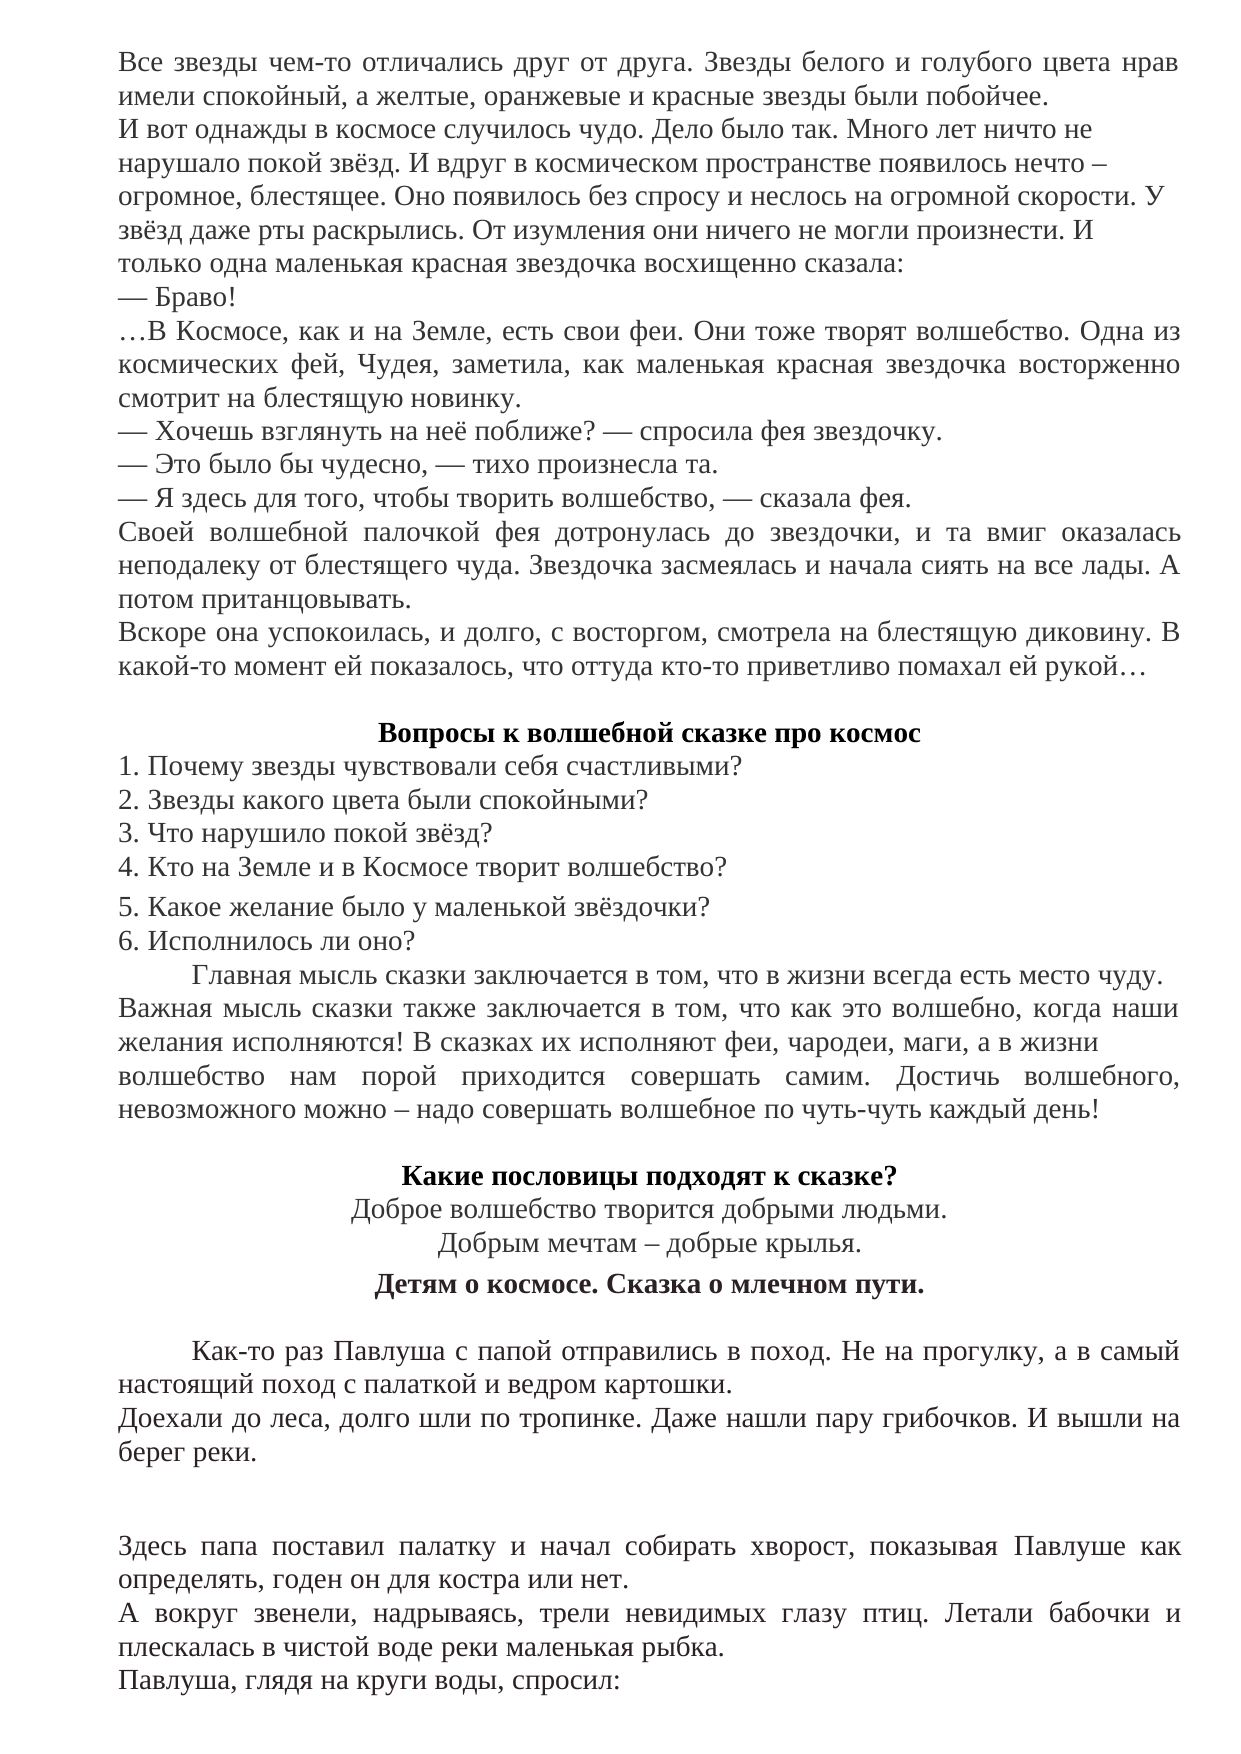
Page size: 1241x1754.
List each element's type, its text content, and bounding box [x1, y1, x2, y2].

list Кто на Земле и в Космосе творит волшебство? [118, 849, 1196, 883]
subtitle Вопросы к волшебной сказке про космос [378, 716, 1196, 749]
list Почему звезды чувствовали себя счастливыми? [118, 749, 1196, 782]
list Какое желание было у маленькой звёздочки? [118, 890, 1196, 923]
list Исполнилось ли оно? [118, 923, 1196, 957]
text А вокруг звенели, надрываясь, трели невидимых глазу птиц. Летали бабочки и плескалась в чистой воде реки маленькая рыбка. [118, 1595, 1181, 1662]
list Звезды какого цвета были спокойными? [118, 782, 1196, 816]
text Своей волшебной палочкой фея дотронулась до звездочки, и та вмиг оказалась неподалеку от блестящего чуда. Звездочка засмеялась и начала сиять на все лады. А потом пританцовывать. [118, 514, 1182, 614]
list Браво! [118, 279, 1196, 313]
text Как-то раз Павлуша с папой отправились в поход. Не на прогулку, а в самый настоящий поход с палаткой и ведром картошки. [118, 1333, 1181, 1400]
text Павлуша, глядя на круги воды, спросил: [118, 1662, 1196, 1696]
list Что нарушило покой звёзд? [118, 816, 1196, 849]
list Хочешь взглянуть на неё поближе? — спросила фея звездочку. [118, 413, 1196, 447]
list Это было бы чудесно, — тихо произнесла та. [118, 447, 1196, 480]
text …В Космосе, как и на Земле, есть свои феи. Они тоже творят волшебство. Одна из космических фей, Чудея, заметила, как маленькая красная звездочка восторженно смотрит на блестящую новинку. [118, 313, 1181, 413]
text Вскоре она успокоилась, и долго, с восторгом, смотрела на блестящую диковину. В какой-то момент ей показалось, что оттуда кто-то приветливо помахал ей рукой… [118, 614, 1181, 682]
text И вот однажды в космосе случилось чудо. Дело было так. Много лет ничто не нарушало покой звёзд. И вдруг в космическом пространстве появилось нечто – огромное, блестящее. Оно появилось без спросу и неслось на огромной скорости. У звёзд даже рты раскрылись. От изумления они ничего не могли произнести. И только одна маленькая красная звездочка восхищенно сказала: [118, 111, 1167, 279]
text Главная мысль сказки заключается в том, что в жизни всегда есть место чуду. Важная мысль сказки также заключается в том, что как это волшебно, когда наши желания исполняются! В сказках их исполняют феи, чародеи, маги, а в жизни волшебство нам порой приходится совершать самим. Достичь волшебного, невозможного можно – надо совершать волшебное по чуть-чуть каждый день! [118, 957, 1181, 1125]
subtitle Детям о космосе. Сказка о млечном пути. [298, 1266, 1001, 1300]
list Я здесь для того, чтобы творить волшебство, — сказала фея. [118, 480, 1196, 514]
text Доехали до леса, долго шли по тропинке. Даже нашли пару грибочков. И вышли на берег реки. [118, 1401, 1181, 1468]
text Здесь папа поставил палатку и начал собирать хворост, показывая Павлуше как определять, годен он для костра или нет. [118, 1528, 1182, 1595]
text Доброе волшебство творится добрыми людьми. [298, 1192, 1000, 1225]
text Добрым мечтам – добрые крылья. [298, 1225, 1002, 1259]
text Все звезды чем-то отличались друг от друга. Звезды белого и голубого цвета нрав имели спокойный, а желтые, оранжевые и красные звезды были побойчее. [118, 44, 1183, 111]
subtitle Какие пословицы подходят к сказке? [298, 1159, 1001, 1192]
